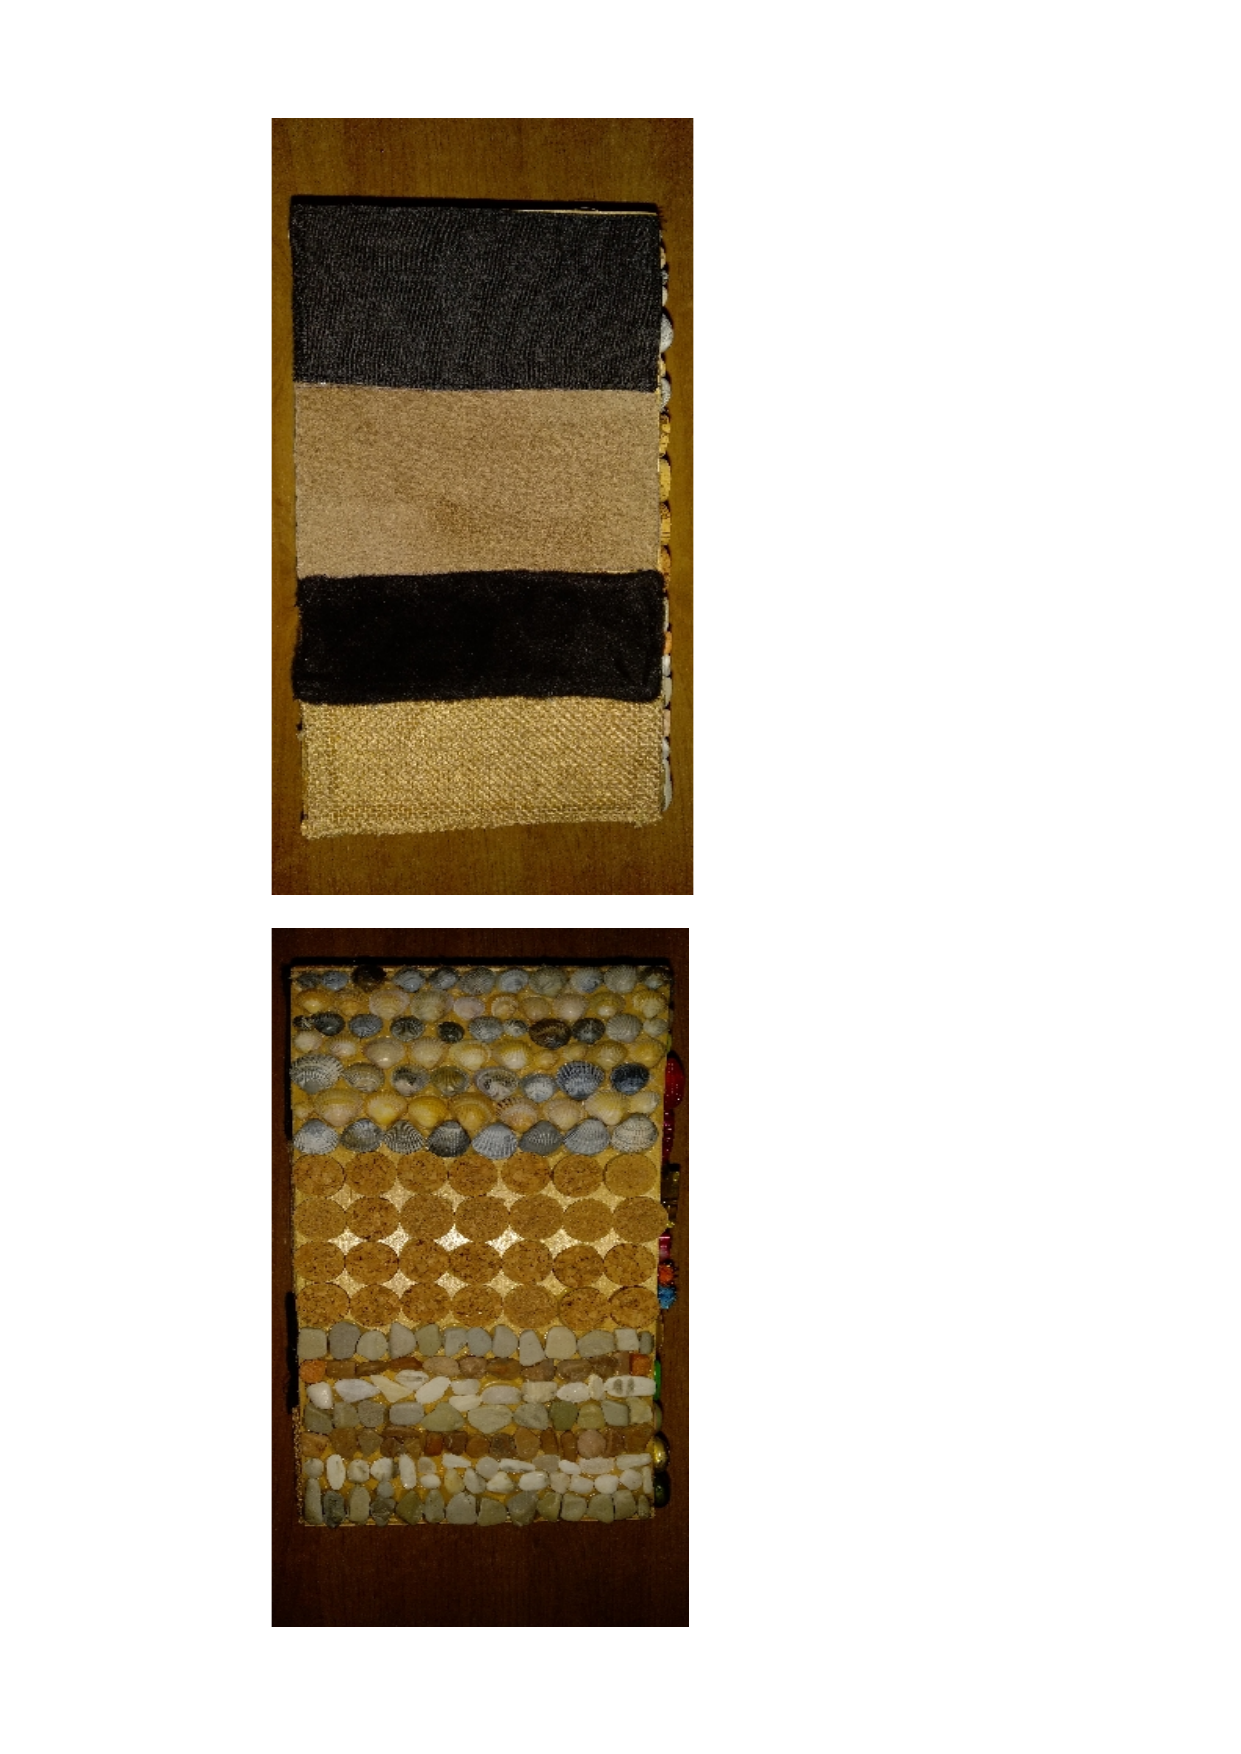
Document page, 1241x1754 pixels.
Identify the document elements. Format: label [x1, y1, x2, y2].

picture [271, 928, 689, 1627]
picture [271, 118, 694, 895]
